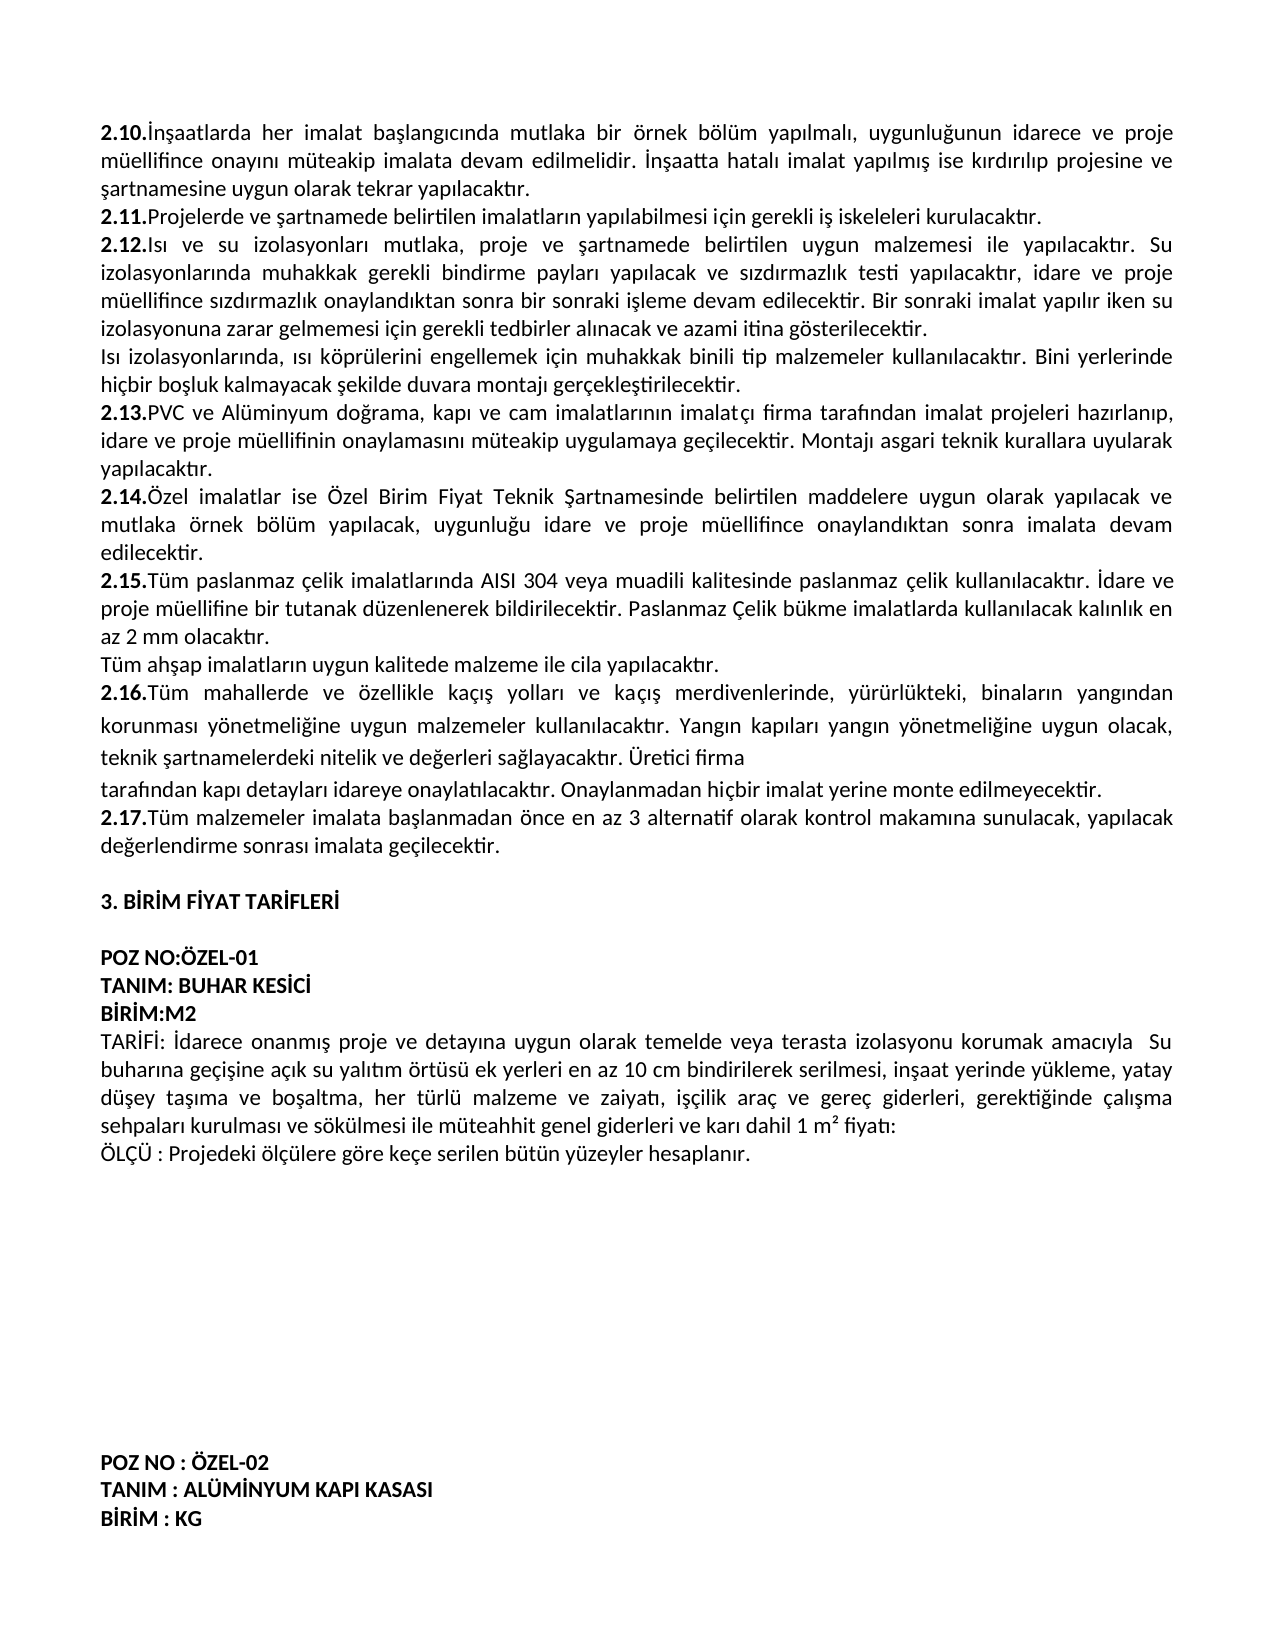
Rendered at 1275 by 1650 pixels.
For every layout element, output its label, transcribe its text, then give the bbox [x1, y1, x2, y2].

text Isı izolasyonlarında, ısı köprülerini engellemek için muhakkak binili tip malzemeler kullanılacaktır. Bini yerlerinde hiçbir boşluk kalmayacak şekilde duvara montajı gerçekleştirilecektir. [100, 342, 1174, 398]
text 2.12.Isı ve su izolasyonları mutlaka, proje ve şartnamede belirtilen uygun malzemesi ile yapılacaktır. Su izolasyonlarında muhakkak gerekli bindirme payları yapılacak ve sızdırmazlık testi yapılacaktır, idare ve proje müellifince sızdırmazlık onaylandıktan sonra bir sonraki işleme devam edilecektir. Bir sonraki imalat yapılır iken su izolasyonuna zarar gelmemesi için gerekli tedbirler alınacak ve azami itina gösterilecektir. [100, 230, 1174, 342]
text 2.11.Projelerde ve şartnamede belirtilen imalatların yapılabilmesi için gerekli iş iskeleleri kurulacaktır. [100, 202, 1174, 230]
text 2.15.Tüm paslanmaz çelik imalatlarında AISI 304 veya muadili kalitesinde paslanmaz çelik kullanılacaktır. İdare ve proje müellifine bir tutanak düzenlenerek bildirilecektir. Paslanmaz Çelik bükme imalatlarda kullanılacak kalınlık en az 2 mm olacaktır. [100, 566, 1174, 651]
text 2.16.Tüm mahallerde ve özellikle kaçış yolları ve kaçış merdivenlerinde, yürürlükteki, binaların yangından korunması yönetmeliğine uygun malzemeler kullanılacaktır. Yangın kapıları yangın yönetmeliğine uygun olacak, teknik şartnamelerdeki nitelik ve değerleri sağlayacaktır. Üretici firma [100, 678, 1174, 771]
text BİRİM:M2 [100, 999, 1174, 1027]
text ÖLÇÜ : Projedeki ölçülere göre keçe serilen bütün yüzeyler hesaplanır. [100, 1139, 1174, 1167]
text 3. BİRİM FİYAT TARİFLERİ [100, 887, 1174, 915]
text TANIM: BUHAR KESİCİ [100, 971, 1174, 999]
text BİRİM : KG [100, 1504, 1174, 1532]
text TANIM : ALÜMİNYUM KAPI KASASI [100, 1476, 1174, 1504]
text POZ NO : ÖZEL-02 [100, 1448, 1174, 1476]
text 2.13.PVC ve Alüminyum doğrama, kapı ve cam imalatlarının imalatçı firma tarafından imalat projeleri hazırlanıp, idare ve proje müellifinin onaylamasını müteakip uygulamaya geçilecektir. Montajı asgari teknik kurallara uyularak yapılacaktır. [100, 398, 1174, 482]
text tarafından kapı detayları idareye onaylatılacaktır. Onaylanmadan hiçbir imalat yerine monte edilmeyecektir. [100, 775, 1174, 803]
text Tüm ahşap imalatların uygun kalitede malzeme ile cila yapılacaktır. [100, 651, 1174, 678]
text POZ NO:ÖZEL-01 [100, 943, 1174, 971]
text TARİFİ: İdarece onanmış proje ve detayına uygun olarak temelde veya terasta izolasyonu korumak amacıyla Su buharına geçişine açık su yalıtım örtüsü ek yerleri en az 10 cm bindirilerek serilmesi, inşaat yerinde yükleme, yatay düşey taşıma ve boşaltma, her türlü malzeme ve zaiyatı, işçilik araç ve gereç giderleri, gerektiğinde çalışma sehpaları kurulması ve sökülmesi ile müteahhit genel giderleri ve karı dahil 1 m² fiyatı: [100, 1027, 1174, 1139]
text 2.17.Tüm malzemeler imalata başlanmadan önce en az 3 alternatif olarak kontrol makamına sunulacak, yapılacak değerlendirme sonrası imalata geçilecektir. [100, 803, 1174, 859]
text 2.10.İnşaatlarda her imalat başlangıcında mutlaka bir örnek bölüm yapılmalı, uygunluğunun idarece ve proje müellifince onayını müteakip imalata devam edilmelidir. İnşaatta hatalı imalat yapılmış ise kırdırılıp projesine ve şartnamesine uygun olarak tekrar yapılacaktır. [100, 118, 1174, 202]
text 2.14.Özel imalatlar ise Özel Birim Fiyat Teknik Şartnamesinde belirtilen maddelere uygun olarak yapılacak ve mutlaka örnek bölüm yapılacak, uygunluğu idare ve proje müellifince onaylandıktan sonra imalata devam edilecektir. [100, 482, 1174, 566]
